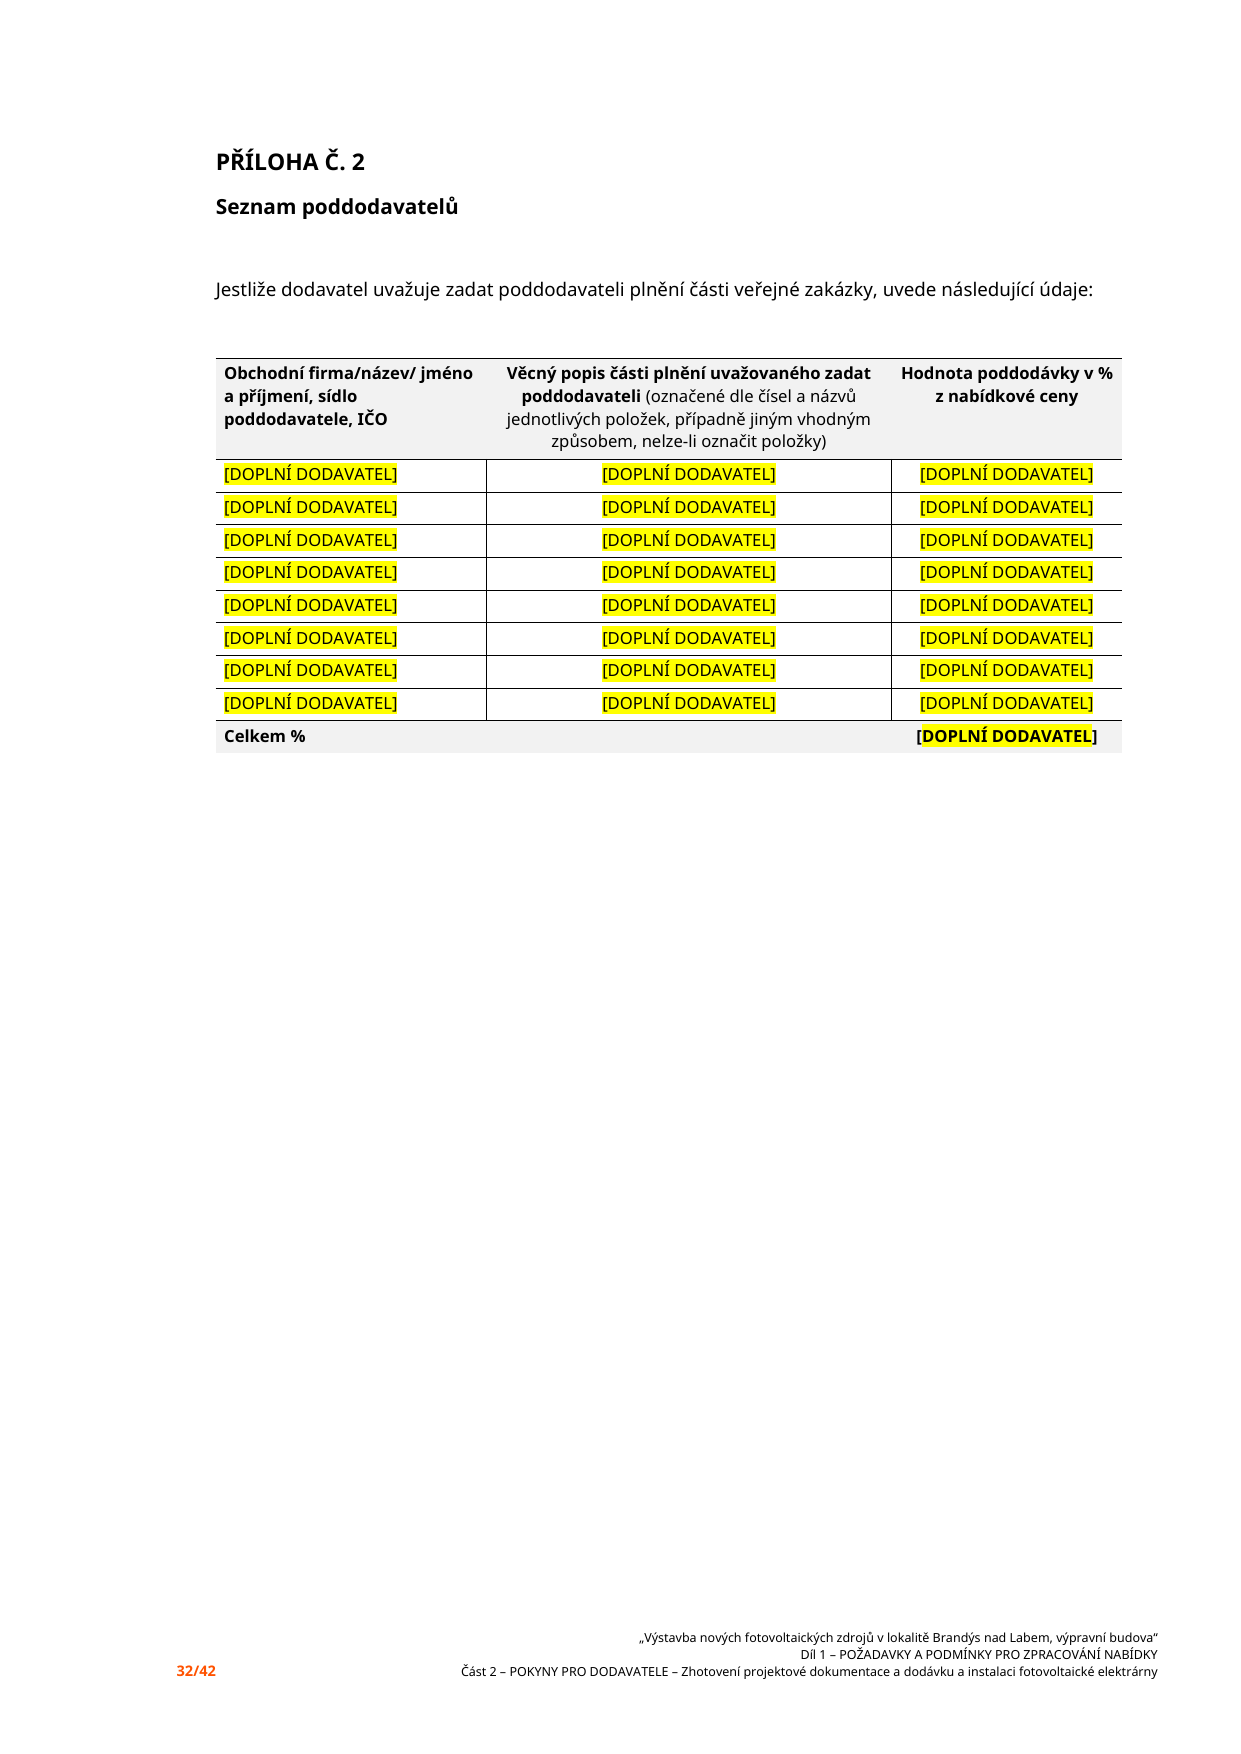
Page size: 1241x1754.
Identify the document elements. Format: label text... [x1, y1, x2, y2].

table_cell [DOPLNÍ DODAVATEL] [216, 493, 486, 524]
table_header Hodnota poddodávky v % z nabídkové ceny [891, 359, 1122, 459]
table_cell Celkem % [216, 721, 486, 753]
table_cell [DOPLNÍ DODAVATEL] [216, 591, 486, 622]
table_cell [DOPLNÍ DODAVATEL] [892, 591, 1122, 622]
table_header Věcný popis části plnění uvažovaného zadat poddodavateli (označené dle čísel a názvů jednotlivých položek, případně jiným vhodným způsobem, nelze-li označit položky) [486, 359, 891, 459]
table_cell [DOPLNÍ DODAVATEL] [892, 493, 1122, 524]
table_cell [DOPLNÍ DODAVATEL] [487, 623, 891, 655]
table_cell [DOPLNÍ DODAVATEL] [487, 689, 891, 720]
table_cell [DOPLNÍ DODAVATEL] [487, 656, 891, 688]
table_cell [DOPLNÍ DODAVATEL] [892, 689, 1122, 720]
table_header Obchodní firma/název/ jméno a příjmení, sídlo poddodavatele, IČO [216, 359, 486, 459]
table_cell [DOPLNÍ DODAVATEL] [487, 558, 891, 589]
text Jestliže dodavatel uvažuje zadat poddodavateli plnění části veřejné zakázky, uvede následující údaje: [216, 277, 1122, 302]
table_cell [DOPLNÍ DODAVATEL] [487, 591, 891, 622]
table_cell [DOPLNÍ DODAVATEL] [216, 525, 486, 557]
table_cell [DOPLNÍ DODAVATEL] [216, 689, 486, 720]
table_cell [DOPLNÍ DODAVATEL] [892, 558, 1122, 589]
table_cell [DOPLNÍ DODAVATEL] [892, 623, 1122, 655]
text Příloha č. 2 [216, 146, 1122, 177]
table_cell [DOPLNÍ DODAVATEL] [487, 493, 891, 524]
table_cell [DOPLNÍ DODAVATEL] [216, 623, 486, 655]
table_cell [DOPLNÍ DODAVATEL] [216, 460, 486, 491]
table_cell [DOPLNÍ DODAVATEL] [892, 460, 1122, 491]
table_cell [DOPLNÍ DODAVATEL] [891, 721, 1122, 753]
table_cell [DOPLNÍ DODAVATEL] [892, 656, 1122, 688]
table_cell [DOPLNÍ DODAVATEL] [487, 460, 891, 491]
table_cell [DOPLNÍ DODAVATEL] [487, 525, 891, 557]
text Seznam poddodavatelů [216, 192, 1122, 221]
table_cell [DOPLNÍ DODAVATEL] [216, 656, 486, 688]
table_cell [486, 721, 891, 753]
table_cell [DOPLNÍ DODAVATEL] [892, 525, 1122, 557]
table_cell [DOPLNÍ DODAVATEL] [216, 558, 486, 589]
